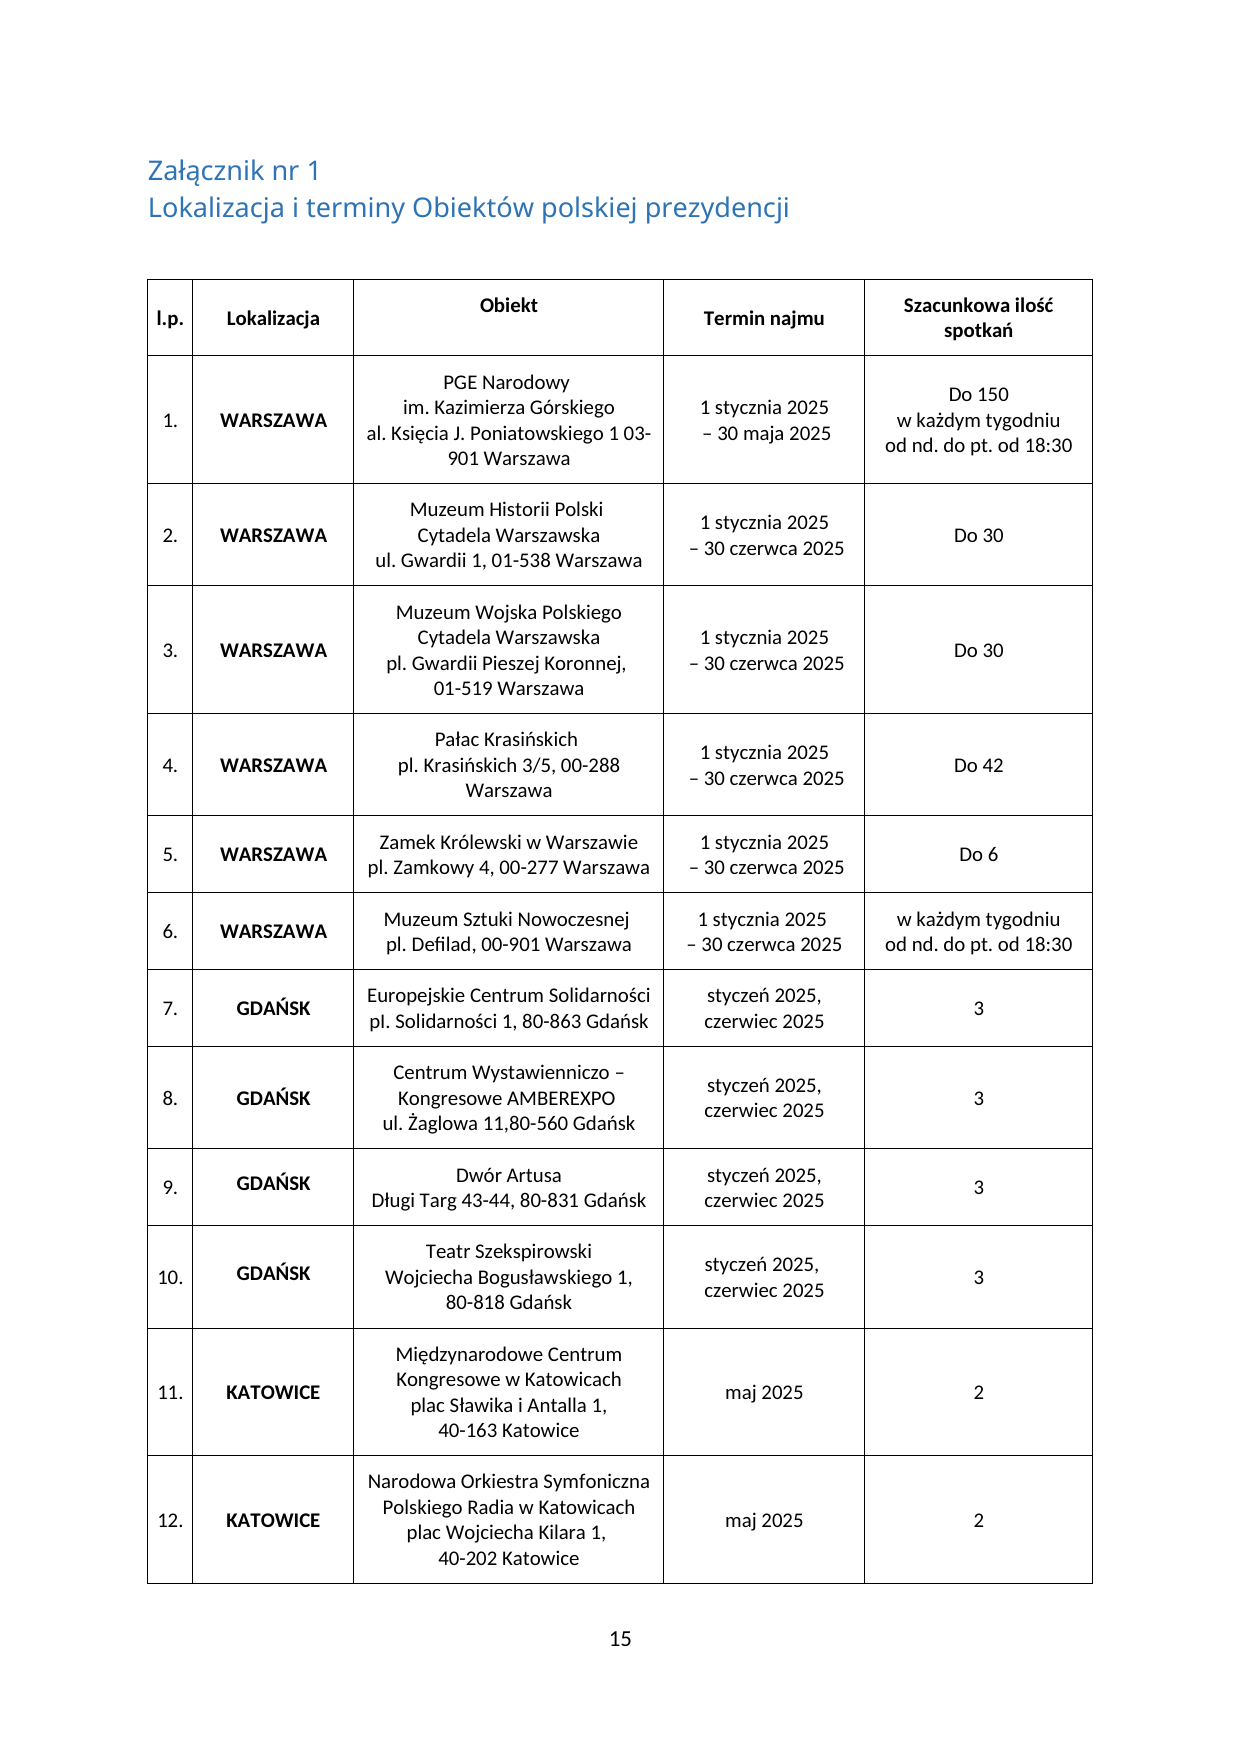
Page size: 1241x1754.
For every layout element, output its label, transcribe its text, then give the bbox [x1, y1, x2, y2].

table_cell KATOWICE [193, 1329, 353, 1455]
table_header Termin najmu [664, 280, 864, 355]
table_cell 1 stycznia 2025 – 30 maja 2025 [664, 356, 864, 483]
table_cell GDAŃSK [193, 1047, 353, 1148]
table_cell Muzeum Historii Polski Cytadela Warszawska ul. Gwardii 1, 01-538 Warszawa [354, 484, 663, 585]
table_cell 3 [865, 970, 1092, 1046]
table_header Obiekt [354, 280, 663, 355]
table_cell maj 2025 [664, 1456, 864, 1583]
table_cell 1 stycznia 2025 – 30 czerwca 2025 [664, 816, 864, 892]
table_cell 1. [148, 356, 192, 483]
table_cell styczeń 2025, czerwiec 2025 [664, 970, 864, 1046]
table_cell 3 [865, 1149, 1092, 1225]
table_cell 10. [148, 1226, 192, 1327]
subtitle Załącznik nr 1 Lokalizacja i terminy Obiektów polskiej prezydencji [148, 152, 1093, 226]
table_cell styczeń 2025, czerwiec 2025 [664, 1226, 864, 1327]
table_cell WARSZAWA [193, 893, 353, 969]
table_cell Do 30 [865, 484, 1092, 585]
table_cell GDAŃSK [193, 1226, 353, 1327]
table_cell 11. [148, 1329, 192, 1455]
table_cell WARSZAWA [193, 484, 353, 585]
table_header l.p. [148, 280, 192, 355]
table_cell PGE Narodowy im. Kazimierza Górskiego al. Księcia J. Poniatowskiego 1 03-901 Warszawa [354, 356, 663, 483]
table_cell maj 2025 [664, 1329, 864, 1455]
table_cell Międzynarodowe Centrum Kongresowe w Katowicach plac Sławika i Antalla 1, 40-163 Katowice [354, 1329, 663, 1455]
table_cell Do 150 w każdym tygodniu od nd. do pt. od 18:30 [865, 356, 1092, 483]
table_cell WARSZAWA [193, 586, 353, 713]
table_cell w każdym tygodniu od nd. do pt. od 18:30 [865, 893, 1092, 969]
table_cell 1 stycznia 2025 – 30 czerwca 2025 [664, 714, 864, 815]
table_cell 6. [148, 893, 192, 969]
table_cell 4. [148, 714, 192, 815]
table_cell KATOWICE [193, 1456, 353, 1583]
table_cell Do 6 [865, 816, 1092, 892]
table_cell GDAŃSK [193, 1149, 353, 1225]
table_cell Narodowa Orkiestra Symfoniczna Polskiego Radia w Katowicach plac Wojciecha Kilara 1, 40-202 Katowice [354, 1456, 663, 1583]
table_cell 2 [865, 1456, 1092, 1583]
table_cell WARSZAWA [193, 816, 353, 892]
table_cell Pałac Krasińskich pl. Krasińskich 3/5, 00-288 Warszawa [354, 714, 663, 815]
table_cell styczeń 2025, czerwiec 2025 [664, 1047, 864, 1148]
table_cell Dwór Artusa Długi Targ 43-44, 80-831 Gdańsk [354, 1149, 663, 1225]
table_cell Zamek Królewski w Warszawie pl. Zamkowy 4, 00-277 Warszawa [354, 816, 663, 892]
table_cell Do 42 [865, 714, 1092, 815]
table_cell 3 [865, 1226, 1092, 1327]
table_cell Teatr Szekspirowski Wojciecha Bogusławskiego 1, 80-818 Gdańsk [354, 1226, 663, 1327]
table_cell 3 [865, 1047, 1092, 1148]
table_cell Muzeum Sztuki Nowoczesnej pl. Defilad, 00-901 Warszawa [354, 893, 663, 969]
table_cell 8. [148, 1047, 192, 1148]
table_cell styczeń 2025, czerwiec 2025 [664, 1149, 864, 1225]
table_cell GDAŃSK [193, 970, 353, 1046]
table_cell 2 [865, 1329, 1092, 1455]
table_cell 12. [148, 1456, 192, 1583]
table_cell 1 stycznia 2025 – 30 czerwca 2025 [664, 893, 864, 969]
table_cell Centrum Wystawienniczo – Kongresowe AMBEREXPO ul. Żaglowa 11,80-560 Gdańsk [354, 1047, 663, 1148]
table_cell 1 stycznia 2025 – 30 czerwca 2025 [664, 484, 864, 585]
table_header Szacunkowa ilość spotkań [865, 280, 1092, 355]
table_cell Muzeum Wojska Polskiego Cytadela Warszawska pl. Gwardii Pieszej Koronnej, 01-519 Warszawa [354, 586, 663, 713]
table_cell Europejskie Centrum Solidarności pI. Solidarności 1, 80-863 Gdańsk [354, 970, 663, 1046]
table_cell Do 30 [865, 586, 1092, 713]
table_cell 5. [148, 816, 192, 892]
table_cell 1 stycznia 2025 – 30 czerwca 2025 [664, 586, 864, 713]
table_cell WARSZAWA [193, 356, 353, 483]
table_cell WARSZAWA [193, 714, 353, 815]
table_cell 3. [148, 586, 192, 713]
table_cell 9. [148, 1149, 192, 1225]
table_header Lokalizacja [193, 280, 353, 355]
table_cell 7. [148, 970, 192, 1046]
table_cell 2. [148, 484, 192, 585]
